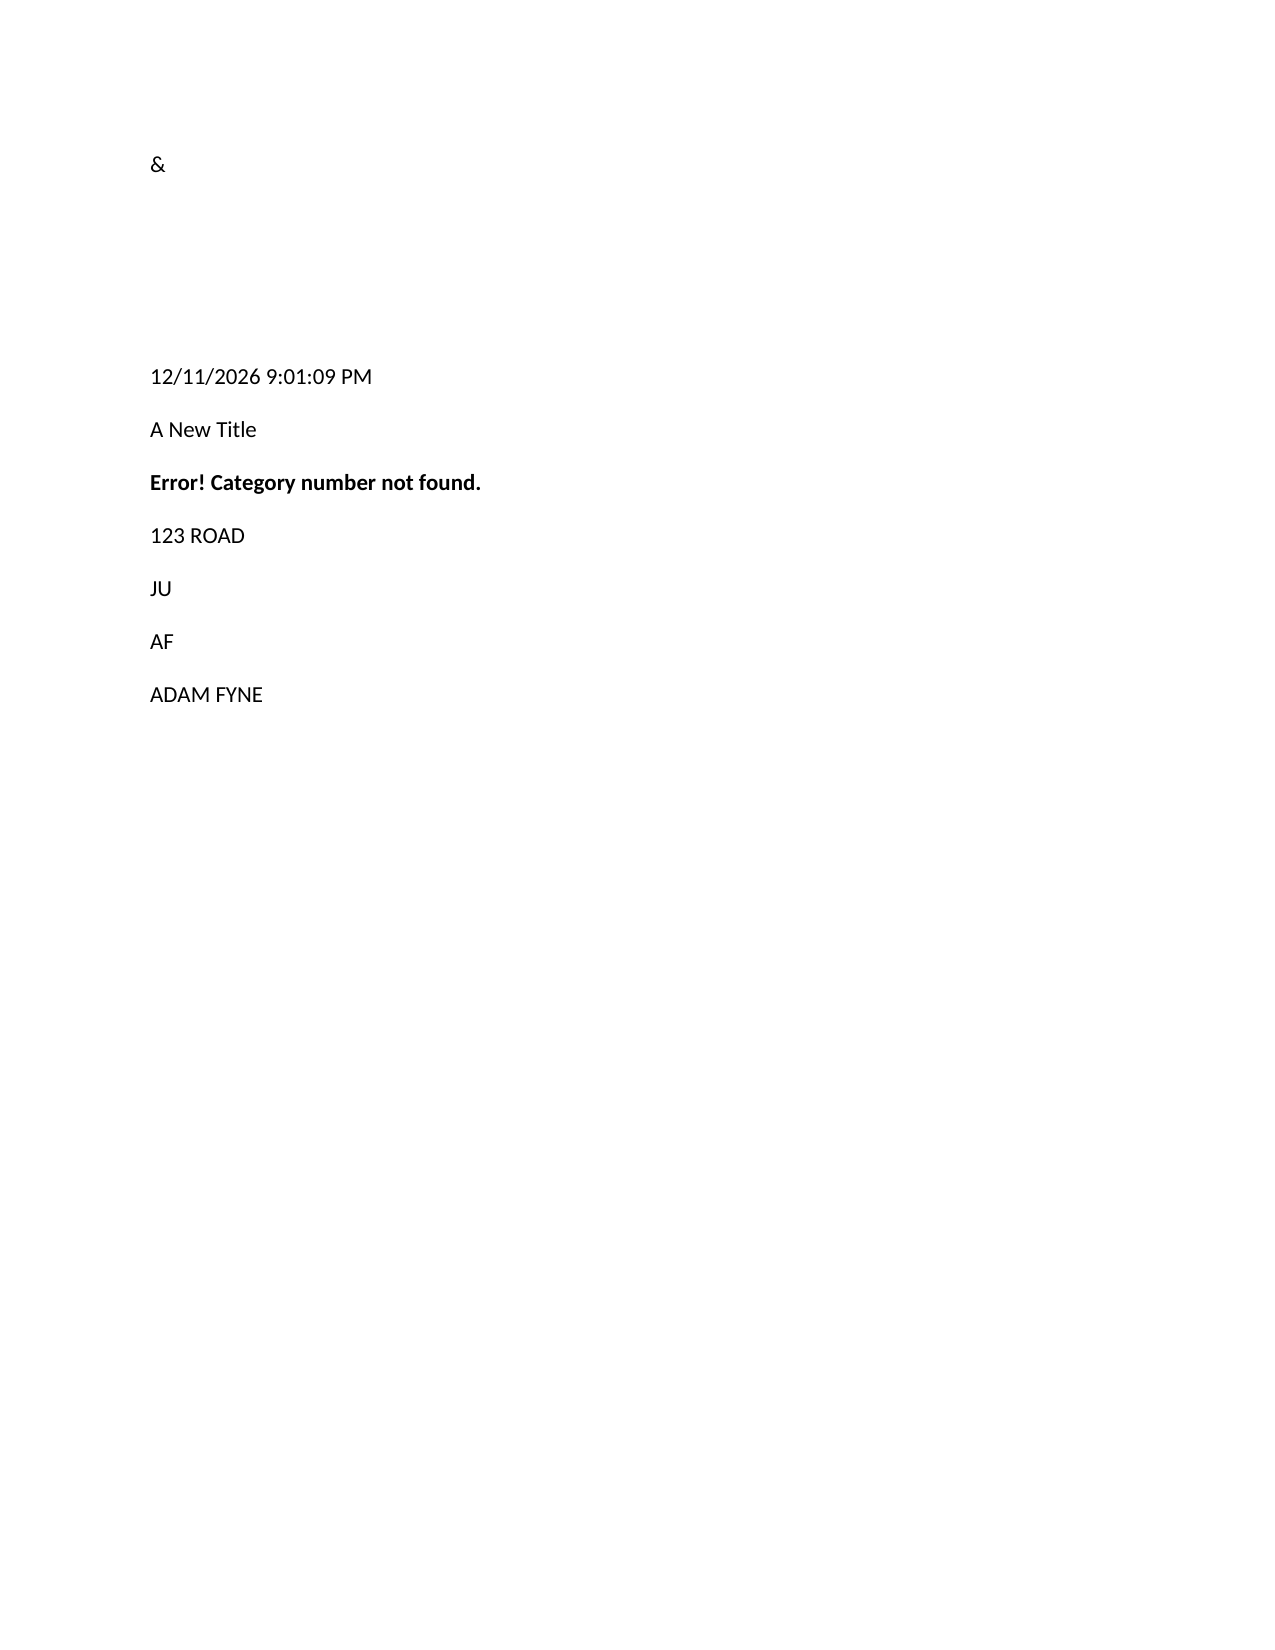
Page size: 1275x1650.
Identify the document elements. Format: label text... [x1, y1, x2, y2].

text 13/01/2025 10:05:07 AM [150, 362, 1125, 390]
text ADAM FYNE [150, 680, 1125, 708]
text A New Title [150, 415, 1125, 443]
text 123 ROAD [150, 521, 1125, 549]
text JU [150, 574, 1125, 602]
text AF [150, 627, 1125, 655]
text Error! Category number not found. [150, 468, 1125, 496]
